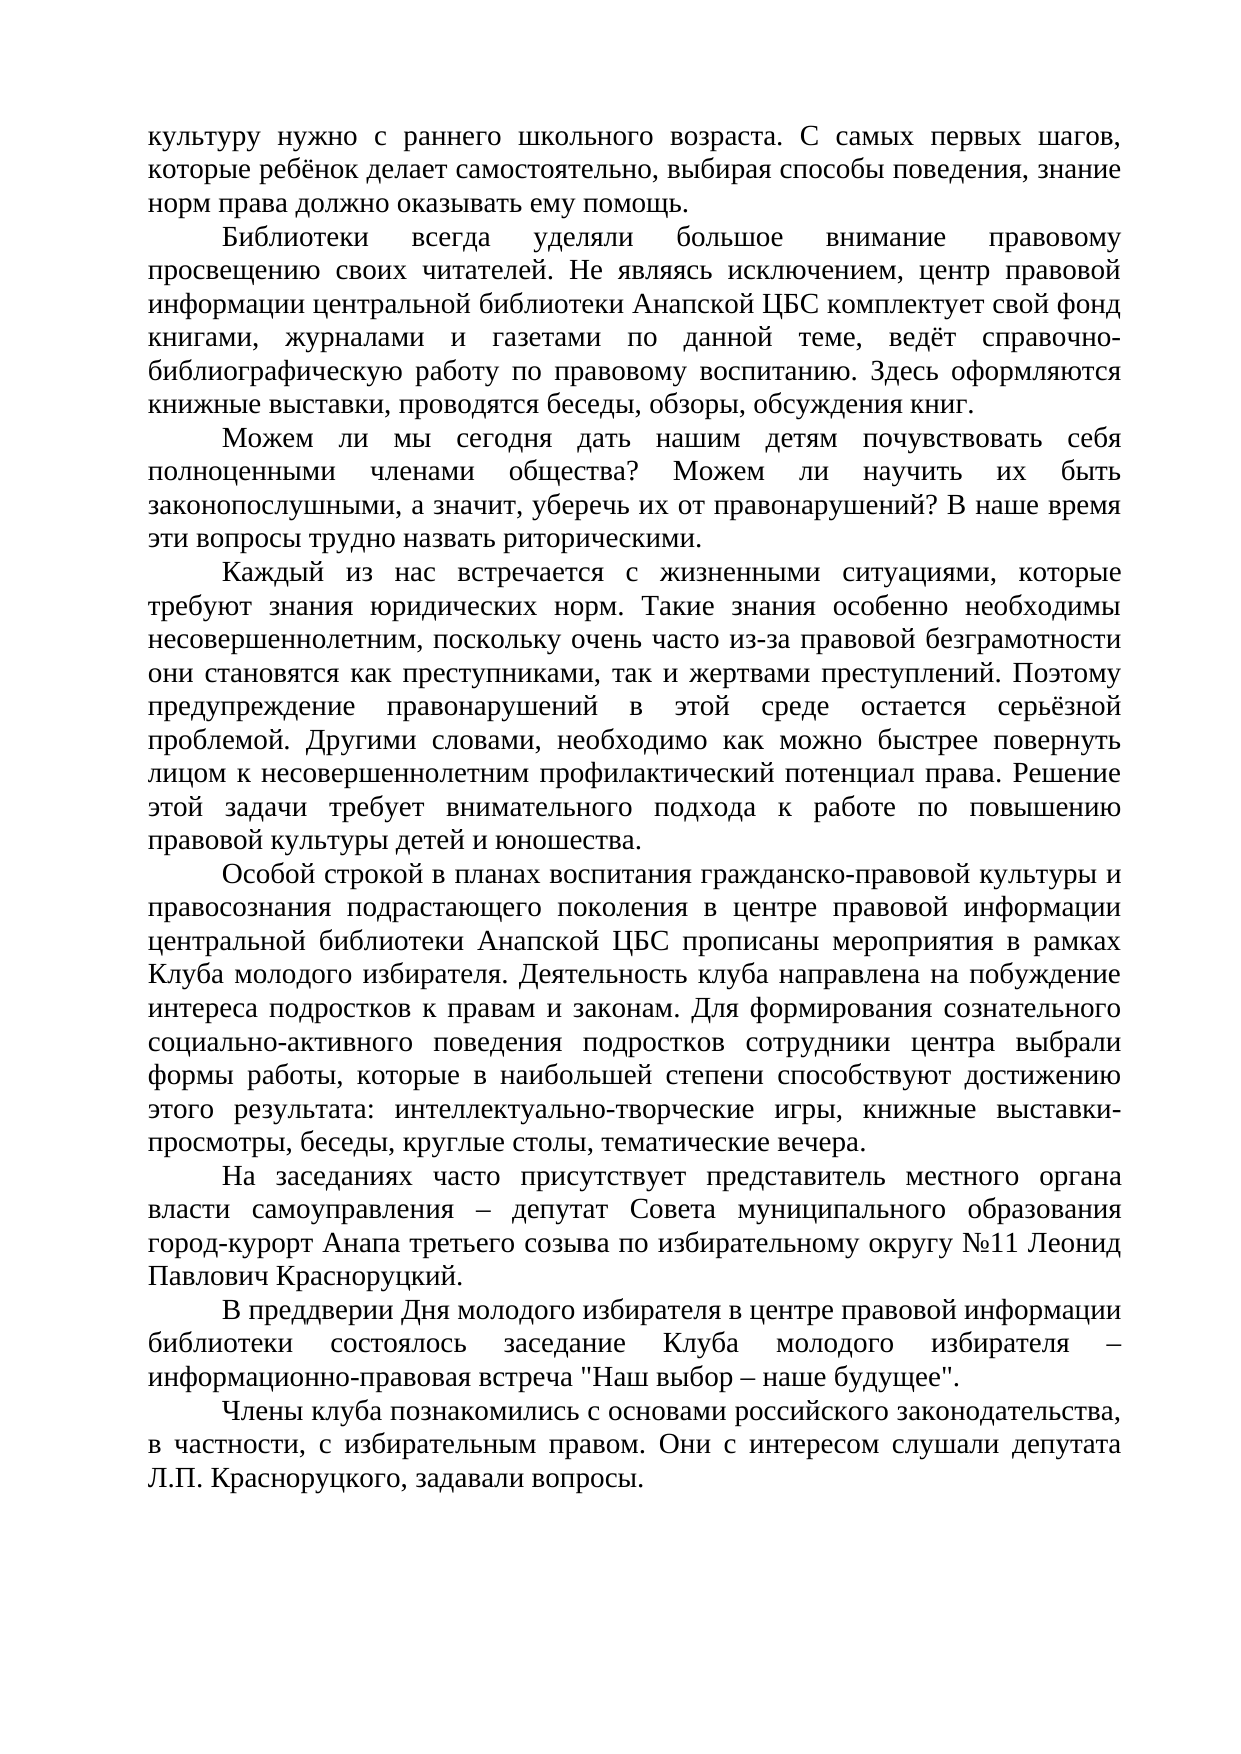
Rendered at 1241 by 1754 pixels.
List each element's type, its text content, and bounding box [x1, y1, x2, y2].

text Особой строкой в планах воспитания гражданско-правовой культуры и правосознания подрастающего поколения в центре правовой информации центральной библиотеки Анапской ЦБС прописаны мероприятия в рамках Клуба молодого избирателя. Деятельность клуба направлена на побуждение интереса подростков к правам и законам. Для формирования сознательного социально-активного поведения подростков сотрудники центра выбрали формы работы, которые в наибольшей степени способствуют достижению этого результата: интеллектуально-творческие игры, книжные выставки-просмотры, беседы, круглые столы, тематические вечера. [148, 856, 1122, 1158]
text Члены клуба познакомились с основами российского законодательства, в частности, с избирательным правом. Они с интересом слушали депутата Л.П. Красноруцкого, задавали вопросы. [148, 1393, 1122, 1493]
text Можем ли мы сегодня дать нашим детям почувствовать себя полноценными членами общества? Можем ли научить их быть законопослушными, а значит, уберечь их от правонарушений? В наше время эти вопросы трудно назвать риторическими. [148, 420, 1122, 554]
text Библиотеки всегда уделяли большое внимание правовому просвещению своих читателей. Не являясь исключением, центр правовой информации центральной библиотеки Анапской ЦБС комплектует свой фонд книгами, журналами и газетами по данной теме, ведёт справочно-библиографическую работу по правовому воспитанию. Здесь оформляются книжные выставки, проводятся беседы, обзоры, обсуждения книг. [148, 219, 1122, 420]
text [148, 118, 1122, 219]
text В преддверии Дня молодого избирателя в центре правовой информации библиотеки состоялось заседание Клуба молодого избирателя – информационно-правовая встреча "Наш выбор – наше будущее". [148, 1292, 1122, 1393]
text На заседаниях часто присутствует представитель местного органа власти самоуправления – депутат Совета муниципального образования город-курорт Анапа третьего созыва по избирательному округу №11 Леонид Павлович Красноруцкий. [148, 1158, 1122, 1292]
text Каждый из нас встречается с жизненными ситуациями, которые требуют знания юридических норм. Такие знания особенно необходимы несовершеннолетним, поскольку очень часто из-за правовой безграмотности они становятся как преступниками, так и жертвами преступлений. Поэтому предупреждение правонарушений в этой среде остается серьёзной проблемой. Другими словами, необходимо как можно быстрее повернуть лицом к несовершеннолетним профилактический потенциал права. Решение этой задачи требует внимательного подхода к работе по повышению правовой культуры детей и юношества. [148, 554, 1122, 856]
